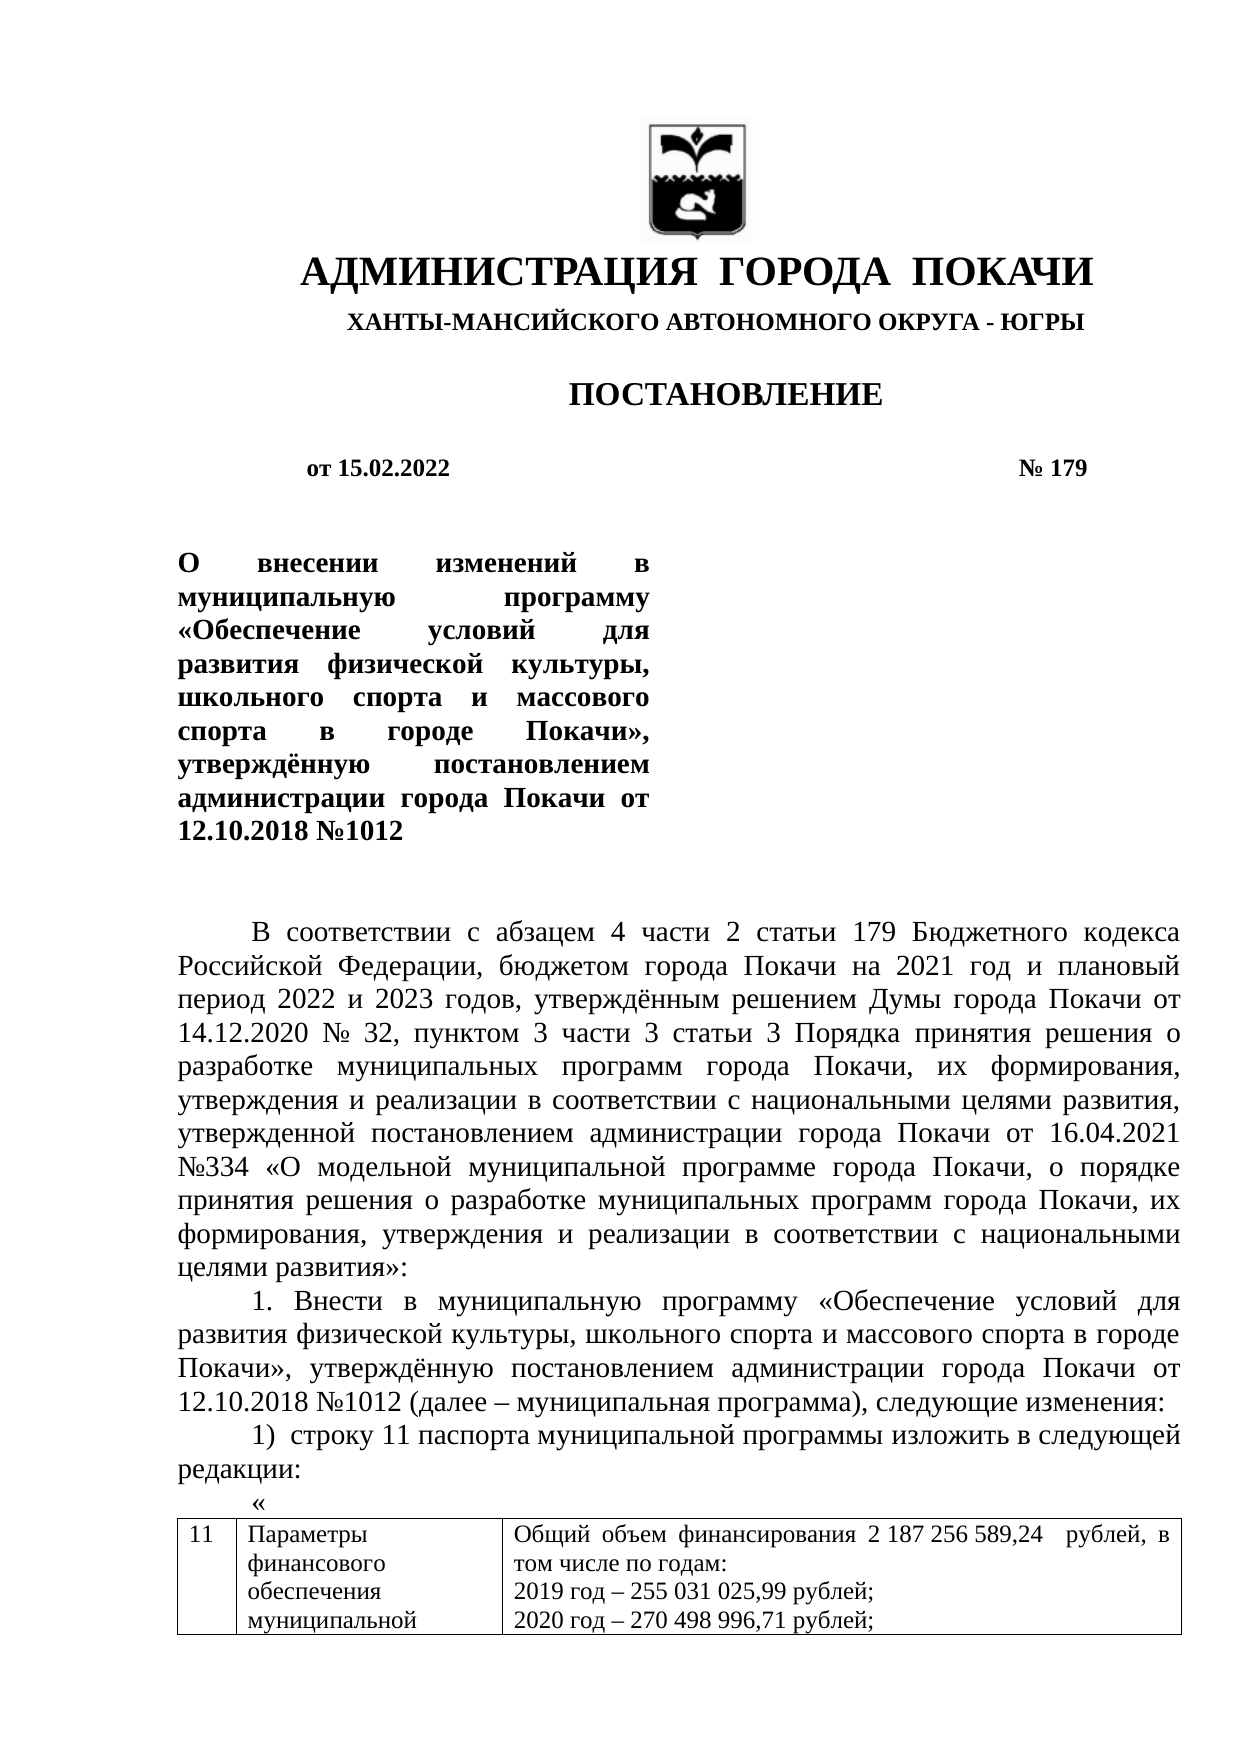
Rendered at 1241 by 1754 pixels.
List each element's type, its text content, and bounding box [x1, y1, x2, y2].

text О внесении изменений в муниципальную программу «Обеспечение условий для развития физической культуры, школьного спорта и массового спорта в городе Покачи», утверждённую постановлением администрации города Покачи от 12.10.2018 №1012 [177, 545, 650, 847]
text 1. Внести в муниципальную программу «Обеспечение условий для развития физической культуры, школьного спорта и массового спорта в городе Покачи», утверждённую постановлением администрации города Покачи от 12.10.2018 №1012 (далее – муниципальная программа), следующие изменения: [177, 1283, 1181, 1417]
text « [177, 1484, 1181, 1518]
table_header 11 [178, 1519, 236, 1634]
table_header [237, 1519, 502, 1634]
text 1) строку 11 паспорта муниципальной программы изложить в следующей редакции: [177, 1417, 1181, 1484]
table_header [503, 1519, 1181, 1634]
table_header АДМИНИСТРАЦИЯ ГОРОДА ПОКАЧИ ХАНТЫ-МАНСИЙСКОГО АВТОНОМНОГО ОКРУГА - ЮГРЫ ПОСТАНОВЛЕНИЕ от 15.02.2022 № 179 [177, 118, 1217, 545]
text В соответствии с абзацем 4 части 2 статьи 179 Бюджетного кодекса Российской Федерации, бюджетом города Покачи на 2021 год и плановый период 2022 и 2023 годов, утверждённым решением Думы города Покачи от 14.12.2020 № 32, пунктом 3 части 3 статьи 3 Порядка принятия решения о разработке муниципальных программ города Покачи, их формирования, утверждения и реализации в соответствии с национальными целями развития, утвержденной постановлением администрации города Покачи от 16.04.2021 №334 «О модельной муниципальной программе города Покачи, о порядке принятия решения о разработке муниципальных программ города Покачи, их формирования, утверждения и реализации в соответствии с национальными целями развития»: [177, 914, 1181, 1283]
